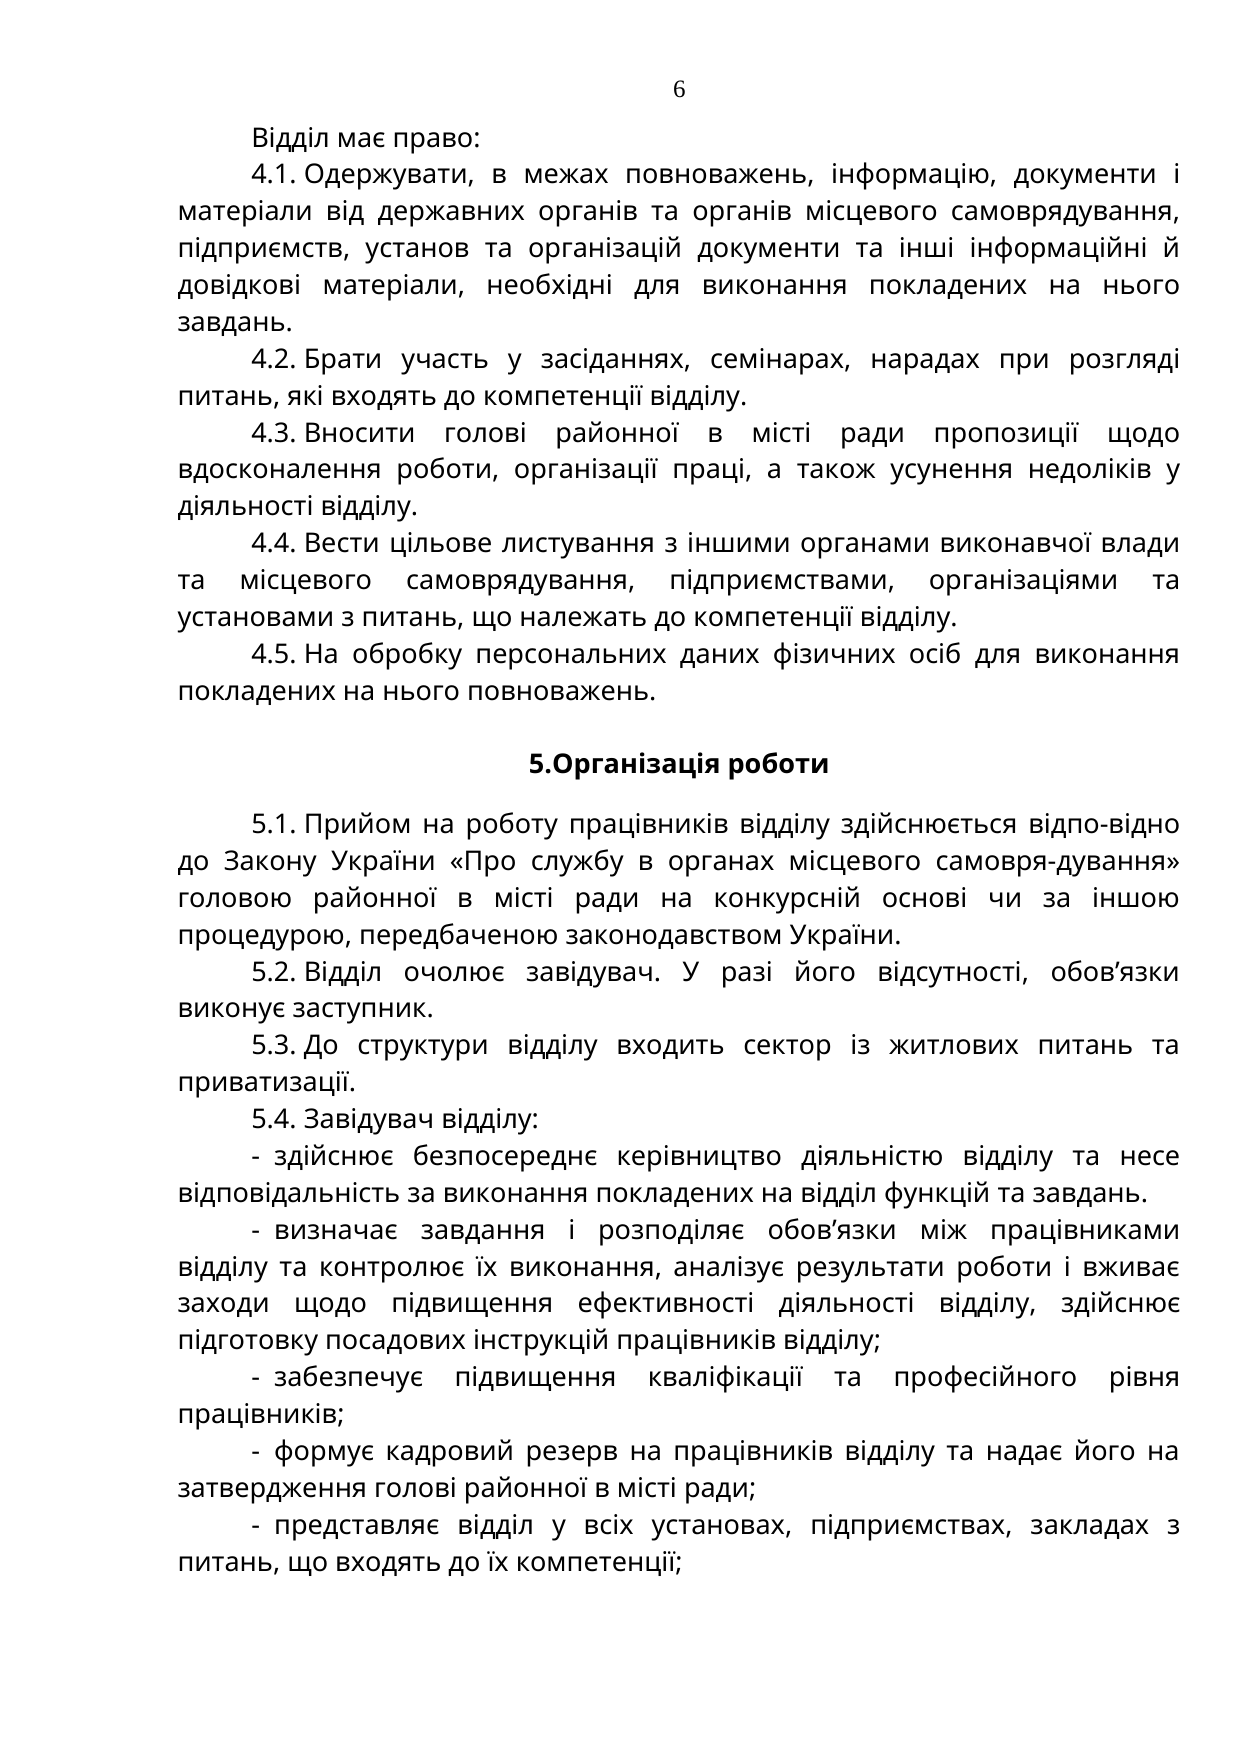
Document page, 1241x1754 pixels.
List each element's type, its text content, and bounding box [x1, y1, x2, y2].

text 4.1. Одержувати, в межах повноважень, інформацію, документи і матеріали від державних органів та органів місцевого самоврядування, підприємств, установ та організацій документи та інші інформаційні й довідкові матеріали, необхідні для виконання покладених на нього завдань. [177, 155, 1181, 339]
text 5.4. Завідувач відділу: [177, 1099, 1181, 1136]
text - забезпечує підвищення кваліфікації та професійного рівня працівників; [177, 1358, 1181, 1431]
text 5.Організація роботи [177, 745, 1181, 782]
text 5.2. Відділ очолює завідувач. У разі його відсутності, обов’язки виконує заступник. [177, 952, 1181, 1026]
text Відділ має право: [177, 118, 1181, 155]
text 4.5. На обробку персональних даних фізичних осіб для виконання покладених на нього повноважень. [177, 634, 1181, 708]
text - здійснює безпосереднє керівництво діяльністю відділу та несе відповідальність за виконання покладених на відділ функцій та завдань. [177, 1136, 1181, 1210]
text - представляє відділ у всіх установах, підприємствах, закладах з питань, що входять до їх компетенції; [177, 1505, 1181, 1579]
text 4.4. Вести цільове листування з іншими органами виконавчої влади та місцевого самоврядування, підприємствами, організаціями та установами з питань, що належать до компетенції відділу. [177, 524, 1181, 634]
text 4.2. Брати участь у засіданнях, семінарах, нарадах при розгляді питань, які входять до компетенції відділу. [177, 339, 1181, 413]
text 5.1. Прийом на роботу працівників відділу здійснюється відпо-відно до Закону України «Про службу в органах місцевого самовря-дування» головою районної в місті ради на конкурсній основі чи за іншою процедурою, передбаченою законодавством України. [177, 804, 1181, 952]
text 5.3. До структури відділу входить сектор із житлових питань та приватизації. [177, 1026, 1181, 1099]
text 4.3. Вносити голові районної в місті ради пропозиції щодо вдосконалення роботи, організації праці, а також усунення недоліків у діяльності відділу. [177, 413, 1181, 524]
text - формує кадровий резерв на працівників відділу та надає його на затвердження голові районної в місті ради; [177, 1431, 1181, 1505]
text - визначає завдання і розподіляє обов’язки між працівниками відділу та контролює їх виконання, аналізує результати роботи і вживає заходи щодо підвищення ефективності діяльності відділу, здійснює підготовку посадових інструкцій працівників відділу; [177, 1210, 1181, 1358]
